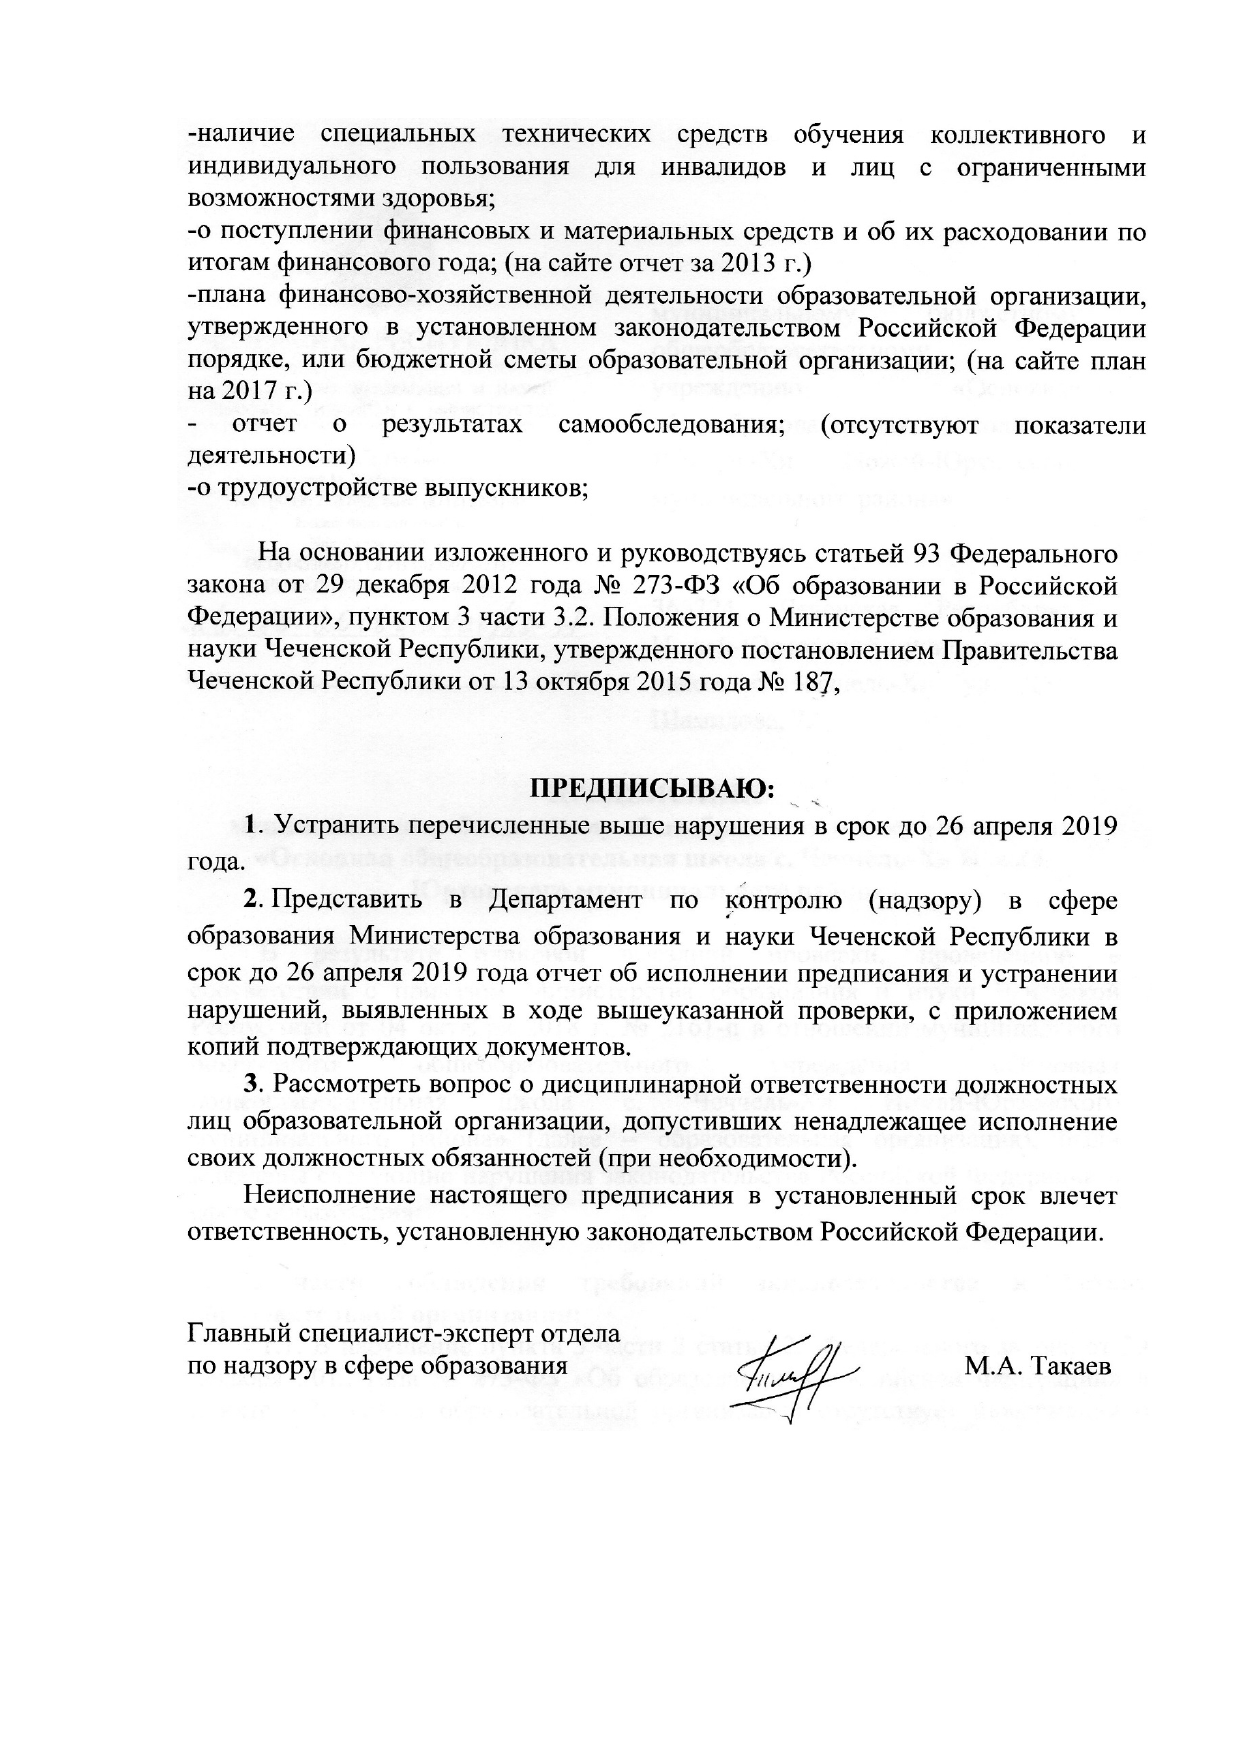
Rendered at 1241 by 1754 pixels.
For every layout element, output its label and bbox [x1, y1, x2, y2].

picture [177, 118, 1152, 1431]
